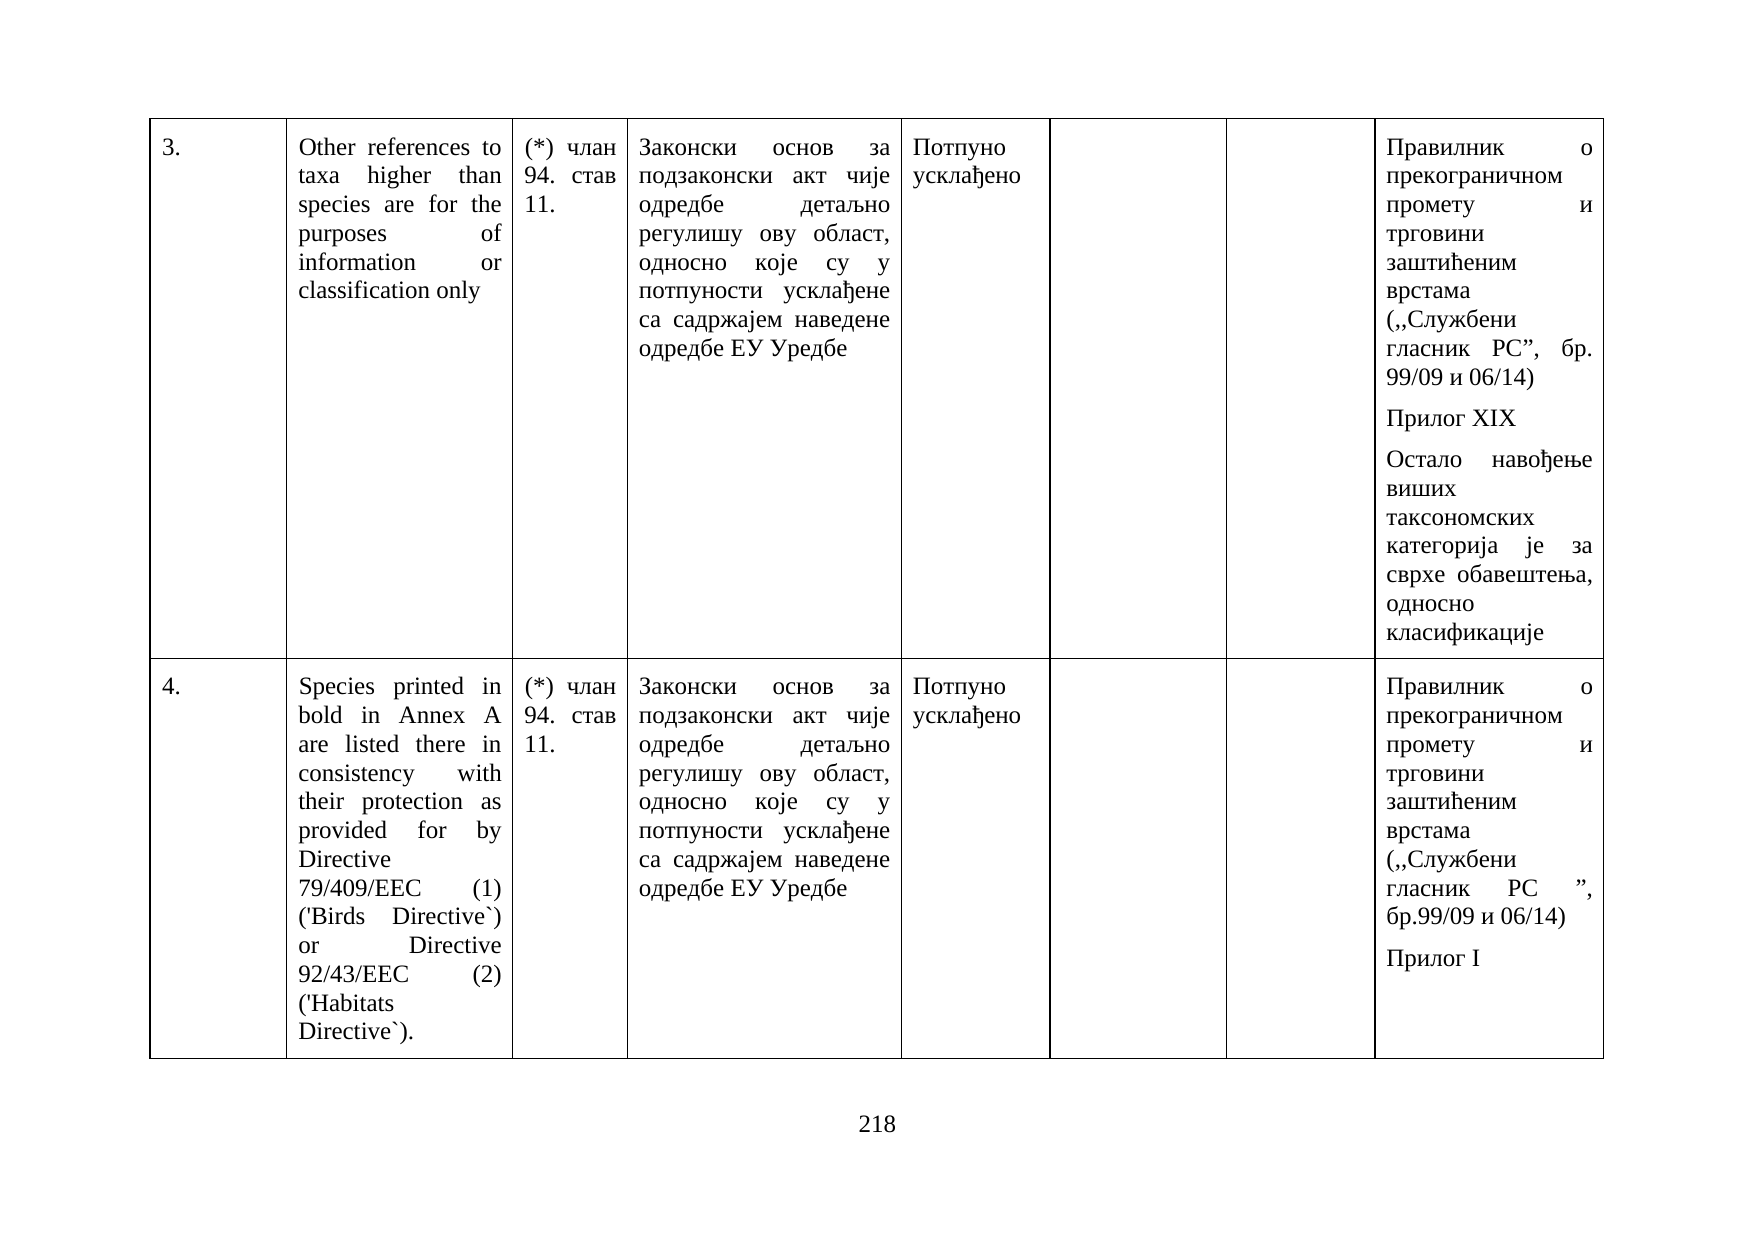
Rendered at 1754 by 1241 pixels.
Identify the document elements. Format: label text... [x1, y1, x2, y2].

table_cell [628, 659, 901, 1058]
table_cell [1227, 659, 1374, 1058]
table_cell 3. [151, 119, 286, 658]
table_cell Правилник о прекограничном промету и трговини заштићеним врстама (,,Службени гласник РС”, бр. 99/09 и 06/14) Прилог XIX Остало навођење виших таксономских категорија је за сврхе обавештења, односно класификације [1376, 119, 1603, 658]
table_cell [1051, 659, 1226, 1058]
table_cell 4. [151, 659, 286, 1058]
table_cell [1051, 119, 1226, 658]
table_cell (*) члан 94. став 11. [513, 119, 627, 658]
table_cell [1227, 119, 1374, 658]
table_cell Species printed in bold in Annex A are listed there in consistency with their protection as provided for by Directive 79/409/EEC (1) ('Birds Directive`) or Directive 92/43/EEC (2) ('Habitats Directive`). [287, 659, 512, 1058]
table_cell Other references to taxa higher than species are for the purposes of information or classification only [287, 119, 512, 658]
table_cell Потпуно усклађено [902, 119, 1049, 658]
table_cell Правилник о прекограничном промету и трговини заштићеним врстама (,,Службени гласник РС ”, бр.99/09 и 06/14) Прилог I [1376, 659, 1603, 1058]
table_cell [513, 659, 627, 1058]
table_cell Потпуно усклађено [902, 659, 1049, 1058]
